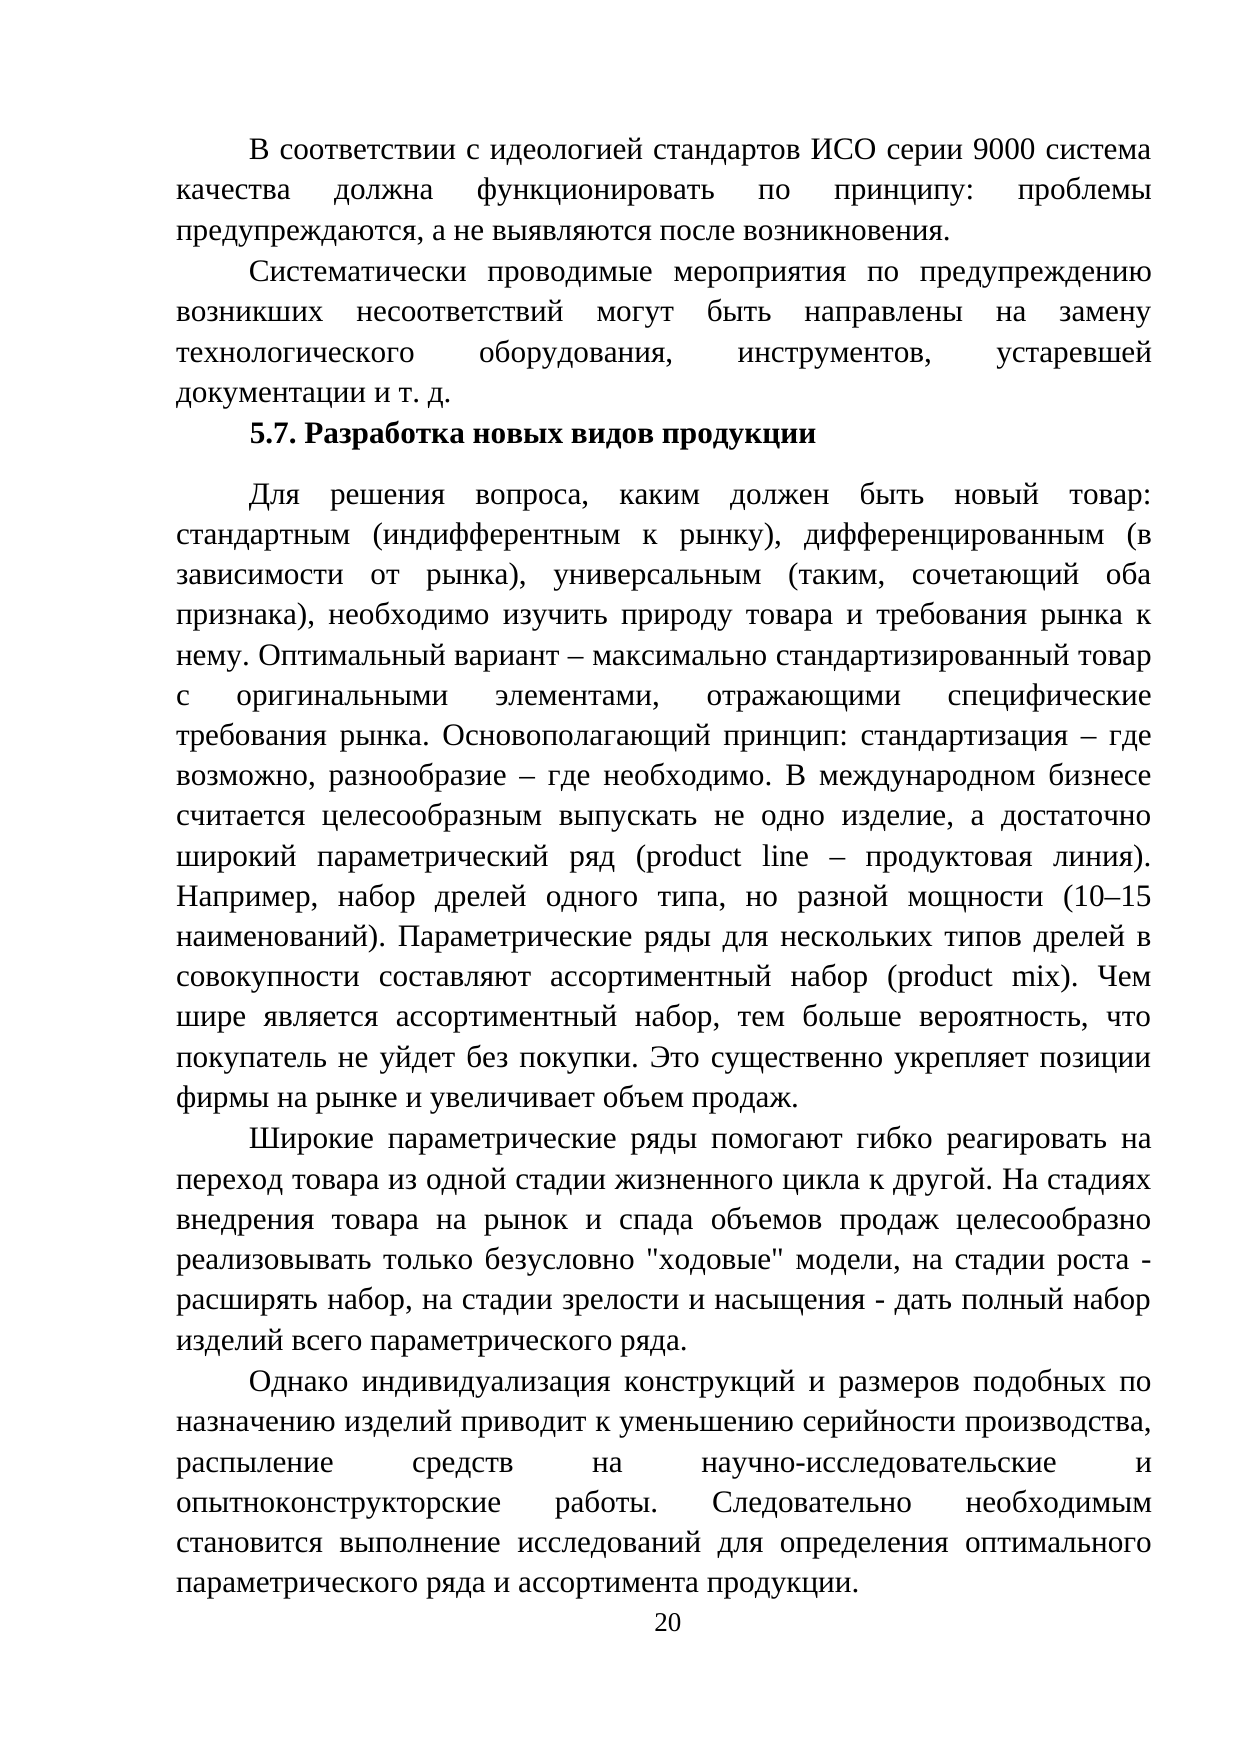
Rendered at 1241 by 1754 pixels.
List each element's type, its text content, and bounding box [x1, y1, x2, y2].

text Однако индивидуализация конструкций и размеров подобных по назначению изделий приводит к уменьшению серийности производства, распыление средств на научно-исследовательские и опытноконструкторские работы. Следовательно необходимым становится выполнение исследований для определения оптимального параметрического ряда и ассортимента продукции. [176, 1362, 1153, 1599]
text Для решения вопроса, каким должен быть новый товар: стандартным (индифферентным к рынку), дифференцированным (в зависимости от рынка), универсальным (таким, сочетающий оба признака), необходимо изучить природу товара и требования рынка к нему. Оптимальный вариант – максимально стандартизированный товар с оригинальными элементами, отражающими специфические требования рынка. Основополагающий принцип: стандартизация – где возможно, разнообразие – где необходимо. В международном бизнесе считается целесообразным выпускать не одно изделие, а достаточно широкий параметрический ряд (product line – продуктовая линия). Например, набор дрелей одного типа, но разной мощности (10–15 наименований). Параметрические ряды для нескольких типов дрелей в совокупности составляют ассортиментный набор (product mix). Чем шире является ассортиментный набор, тем больше вероятность, что покупатель не уйдет без покупки. Это существенно укрепляет позиции фирмы на рынке и увеличивает объем продаж. [176, 475, 1153, 1114]
subtitle 5.7. Разработка новых видов продукции [249, 415, 1153, 451]
text Широкие параметрические ряды помогают гибко реагировать на переход товара из одной стадии жизненного цикла к другой. На стадиях внедрения товара на рынок и спада объемов продаж целесообразно реализовывать только безусловно "ходовые" модели, на стадии роста - расширять набор, на стадии зрелости и насыщения - дать полный набор изделий всего параметрического ряда. [176, 1120, 1153, 1357]
text В соответствии с идеологией стандартов ИСО серии 9000 система качества должна функционировать по принципу: проблемы предупреждаются, а не выявляются после возникновения. [176, 130, 1153, 247]
text Систематически проводимые мероприятия по предупреждению возникших несоответствий могут быть направлены на замену технологического оборудования, инструментов, устаревшей документации и т. д. [176, 252, 1153, 409]
